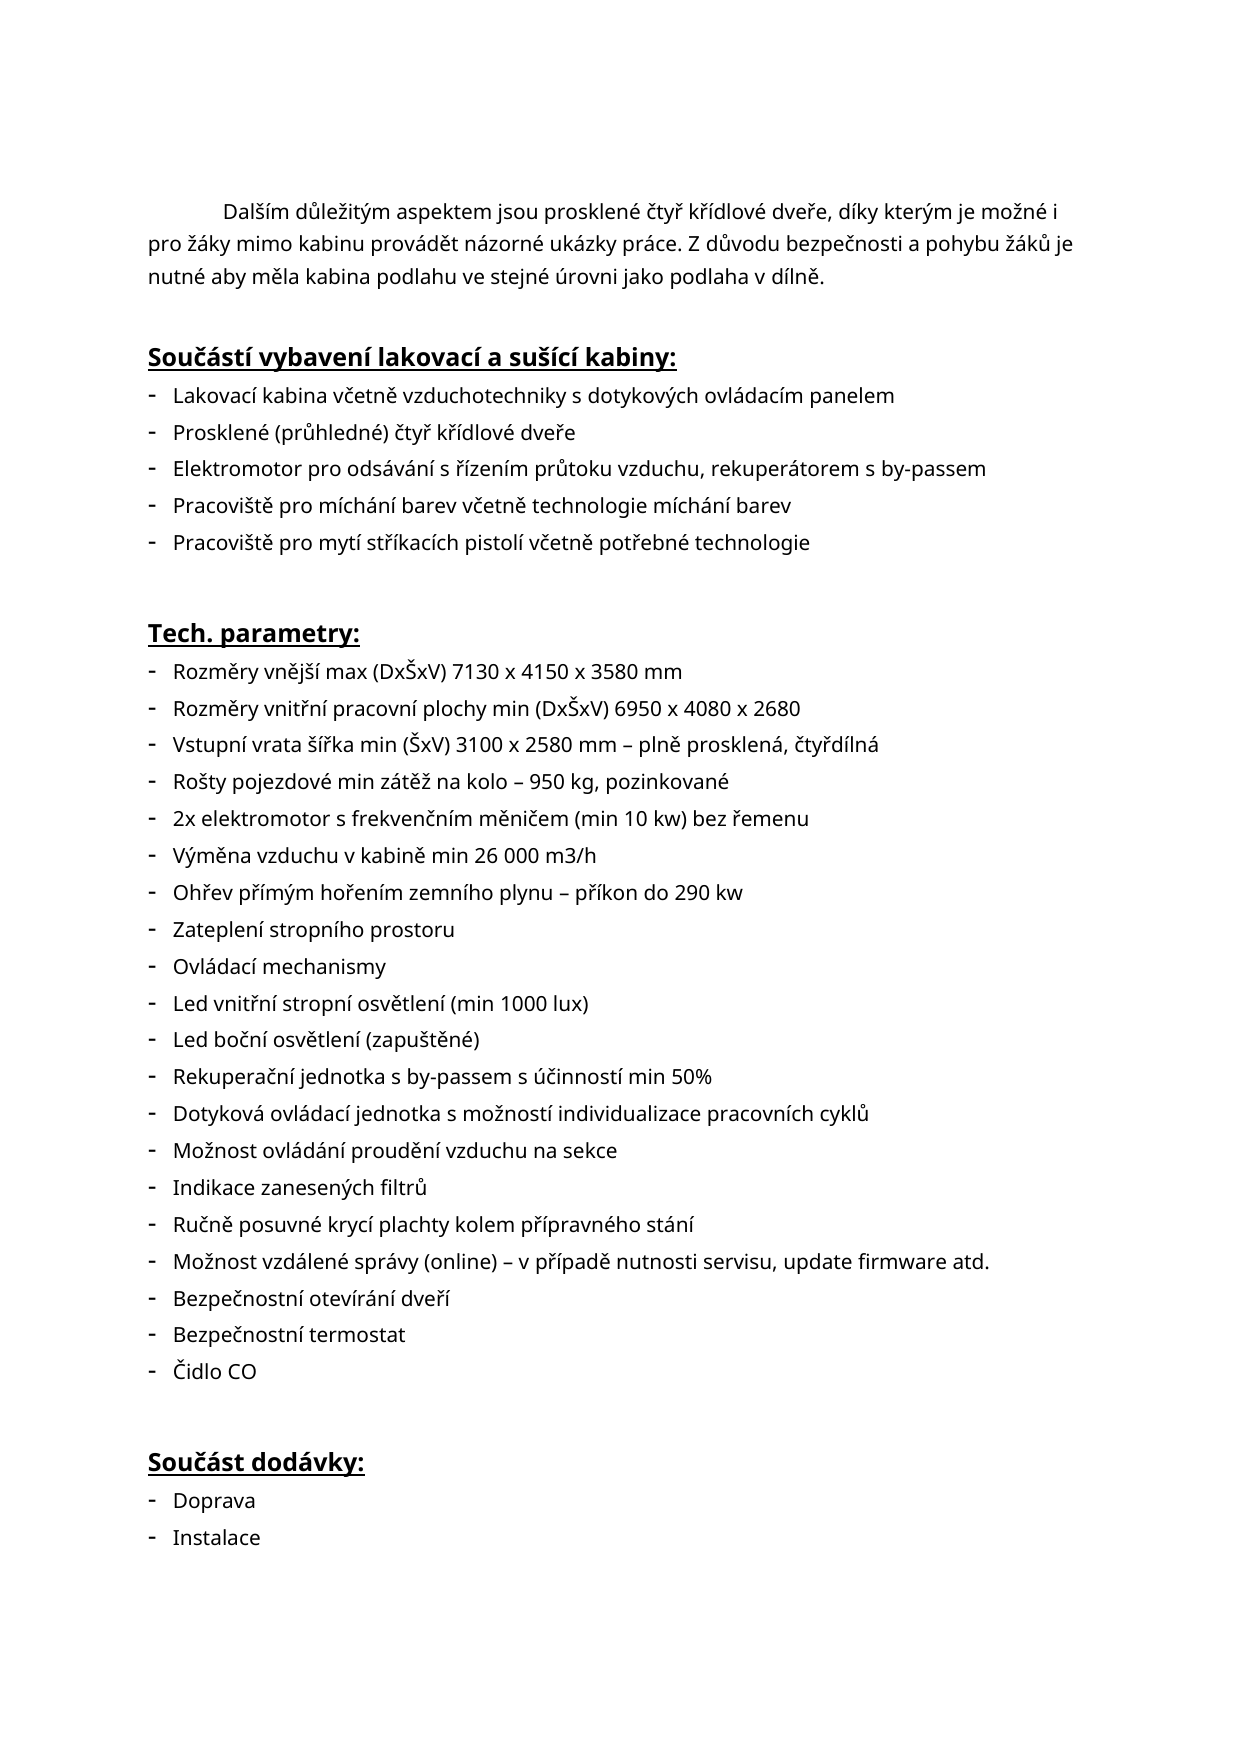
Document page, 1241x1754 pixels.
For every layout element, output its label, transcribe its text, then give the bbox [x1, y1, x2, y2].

list Možnost ovládání proudění vzduchu na sekce [148, 1129, 1093, 1166]
list Led vnitřní stropní osvětlení (min 1000 lux) [148, 982, 1093, 1019]
list Výměna vzduchu v kabině min 26 000 m3/h [148, 834, 1093, 871]
text Součástí vybavení lakovací a sušící kabiny: [148, 340, 1093, 374]
list Zateplení stropního prostoru [148, 908, 1093, 945]
text Dalším důležitým aspektem jsou prosklené čtyř křídlové dveře, díky kterým je možné i pro žáky mimo kabinu provádět názorné ukázky práce. Z důvodu bezpečnosti a pohybu žáků je nutné aby měla kabina podlahu ve stejné úrovni jako podlaha v dílně. [148, 197, 1093, 291]
list Možnost vzdálené správy (online) – v případě nutnosti servisu, update firmware atd. [148, 1240, 1093, 1277]
list Rozměry vnější max (DxŠxV) 7130 x 4150 x 3580 mm [148, 650, 1093, 687]
list Pracoviště pro míchání barev včetně technologie míchání barev [148, 485, 1093, 522]
list Lakovací kabina včetně vzduchotechniky s dotykových ovládacím panelem [148, 374, 1093, 411]
list Prosklené (průhledné) čtyř křídlové dveře [148, 411, 1093, 448]
list Bezpečnostní otevírání dveří [148, 1277, 1093, 1314]
list Bezpečnostní termostat [148, 1314, 1093, 1351]
list Indikace zanesených filtrů [148, 1166, 1093, 1203]
list Ohřev přímým hořením zemního plynu – příkon do 290 kw [148, 871, 1093, 908]
list Ručně posuvné krycí plachty kolem přípravného stání [148, 1203, 1093, 1240]
text Součást dodávky: [148, 1445, 1093, 1479]
list Led boční osvětlení (zapuštěné) [148, 1019, 1093, 1056]
text Tech. parametry: [148, 616, 1093, 650]
list Ovládací mechanismy [148, 945, 1093, 982]
list Pracoviště pro mytí stříkacích pistolí včetně potřebné technologie [148, 522, 1093, 558]
list Doprava [148, 1479, 1093, 1516]
list Vstupní vrata šířka min (ŠxV) 3100 x 2580 mm – plně prosklená, čtyřdílná [148, 724, 1093, 761]
list Instalace [148, 1516, 1093, 1553]
list Čidlo CO [148, 1351, 1093, 1388]
list Rošty pojezdové min zátěž na kolo – 950 kg, pozinkované [148, 761, 1093, 798]
list Dotyková ovládací jednotka s možností individualizace pracovních cyklů [148, 1093, 1093, 1129]
list 2x elektromotor s frekvenčním měničem (min 10 kw) bez řemenu [148, 798, 1093, 834]
list Elektromotor pro odsávání s řízením průtoku vzduchu, rekuperátorem s by-passem [148, 448, 1093, 485]
list Rozměry vnitřní pracovní plochy min (DxŠxV) 6950 x 4080 x 2680 [148, 687, 1093, 724]
list Rekuperační jednotka s by-passem s účinností min 50% [148, 1056, 1093, 1093]
